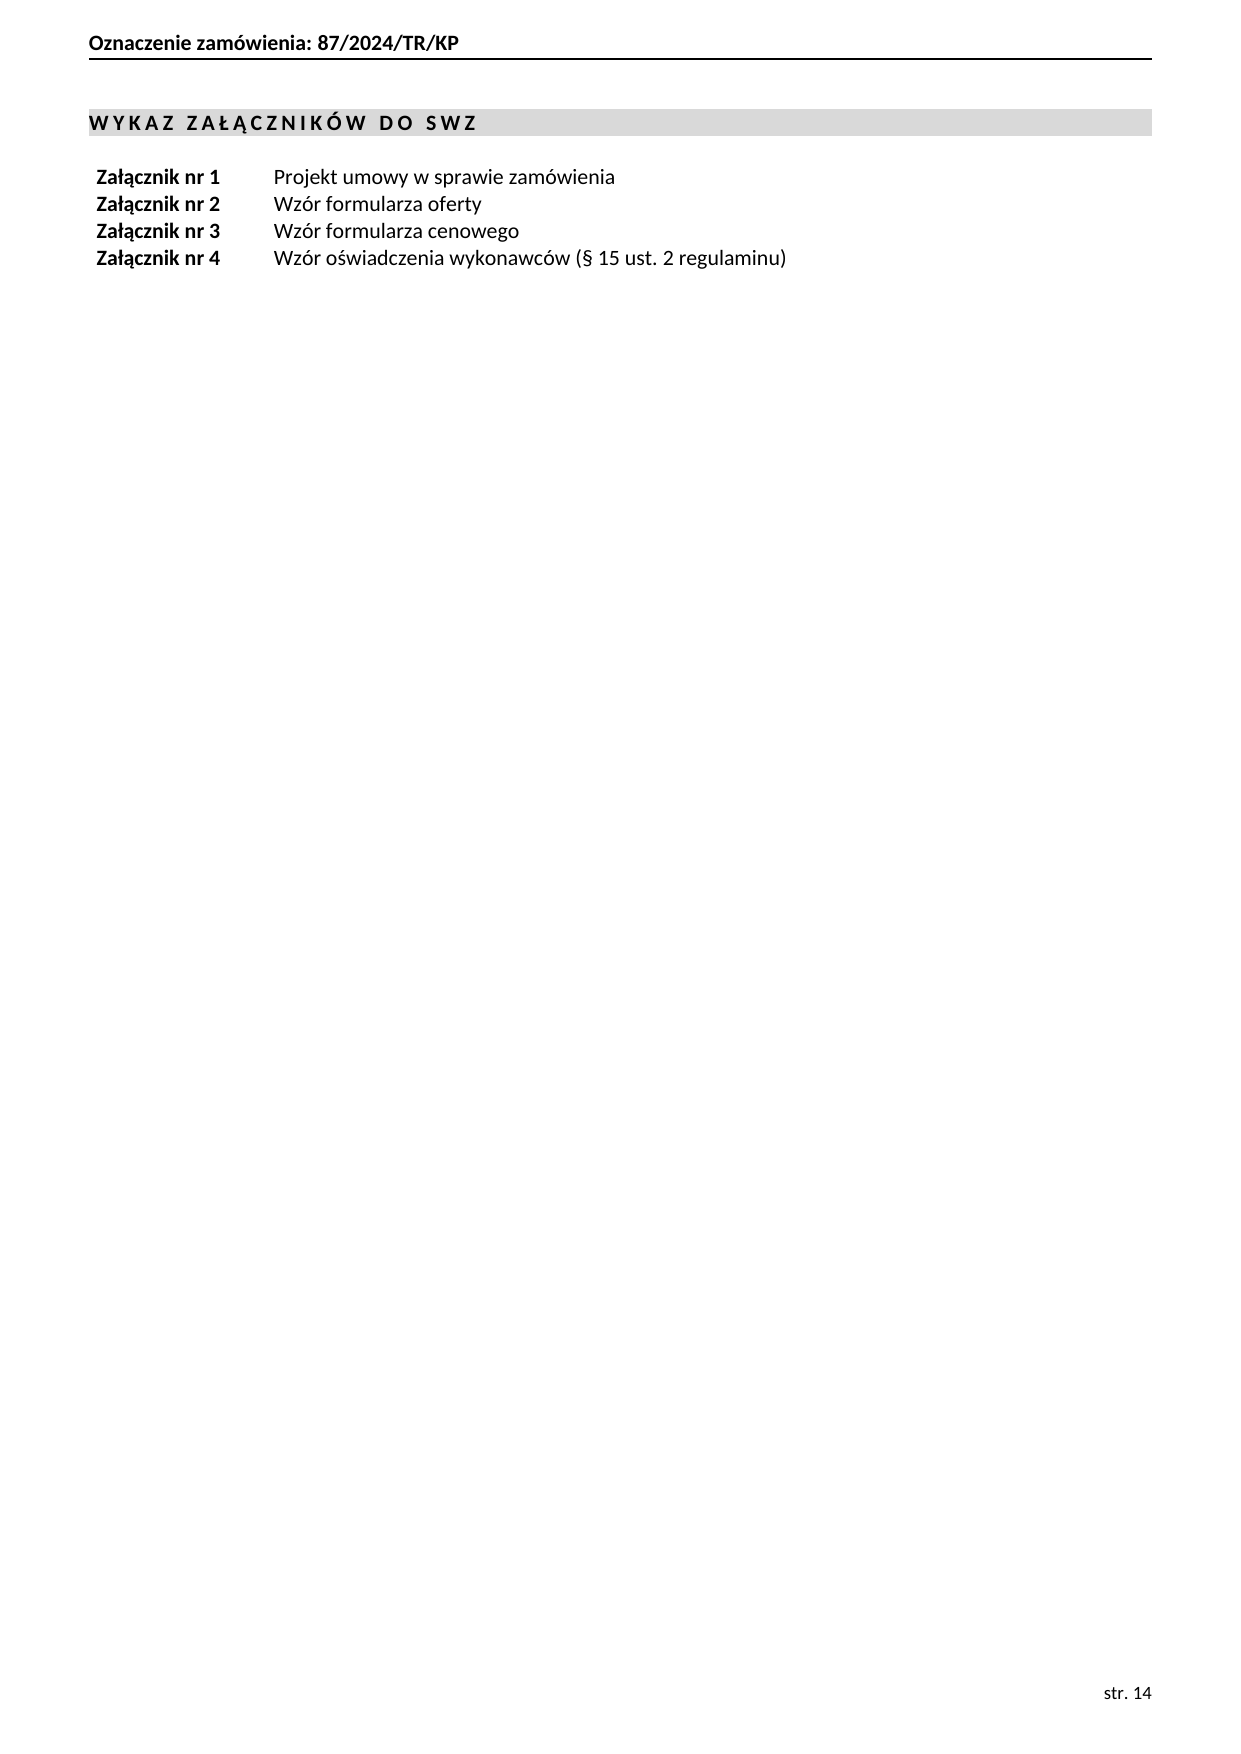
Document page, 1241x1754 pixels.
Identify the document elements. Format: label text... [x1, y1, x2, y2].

table_cell Załącznik nr 2 [85, 190, 262, 217]
table_header Projekt umowy w sprawie zamówienia [263, 163, 1163, 190]
table_cell Wzór formularza oferty [263, 190, 1163, 217]
table_header Załącznik nr 1 [85, 163, 262, 190]
table_cell Załącznik nr 4 [85, 244, 262, 271]
table_cell Załącznik nr 3 [85, 217, 262, 244]
text WYKAZ ZAŁĄCZNIKÓW DO SWZ [89, 109, 1152, 136]
table_cell Wzór formularza cenowego [263, 217, 1163, 244]
table_cell Wzór oświadczenia wykonawców (§ 15 ust. 2 regulaminu) [263, 244, 1163, 271]
